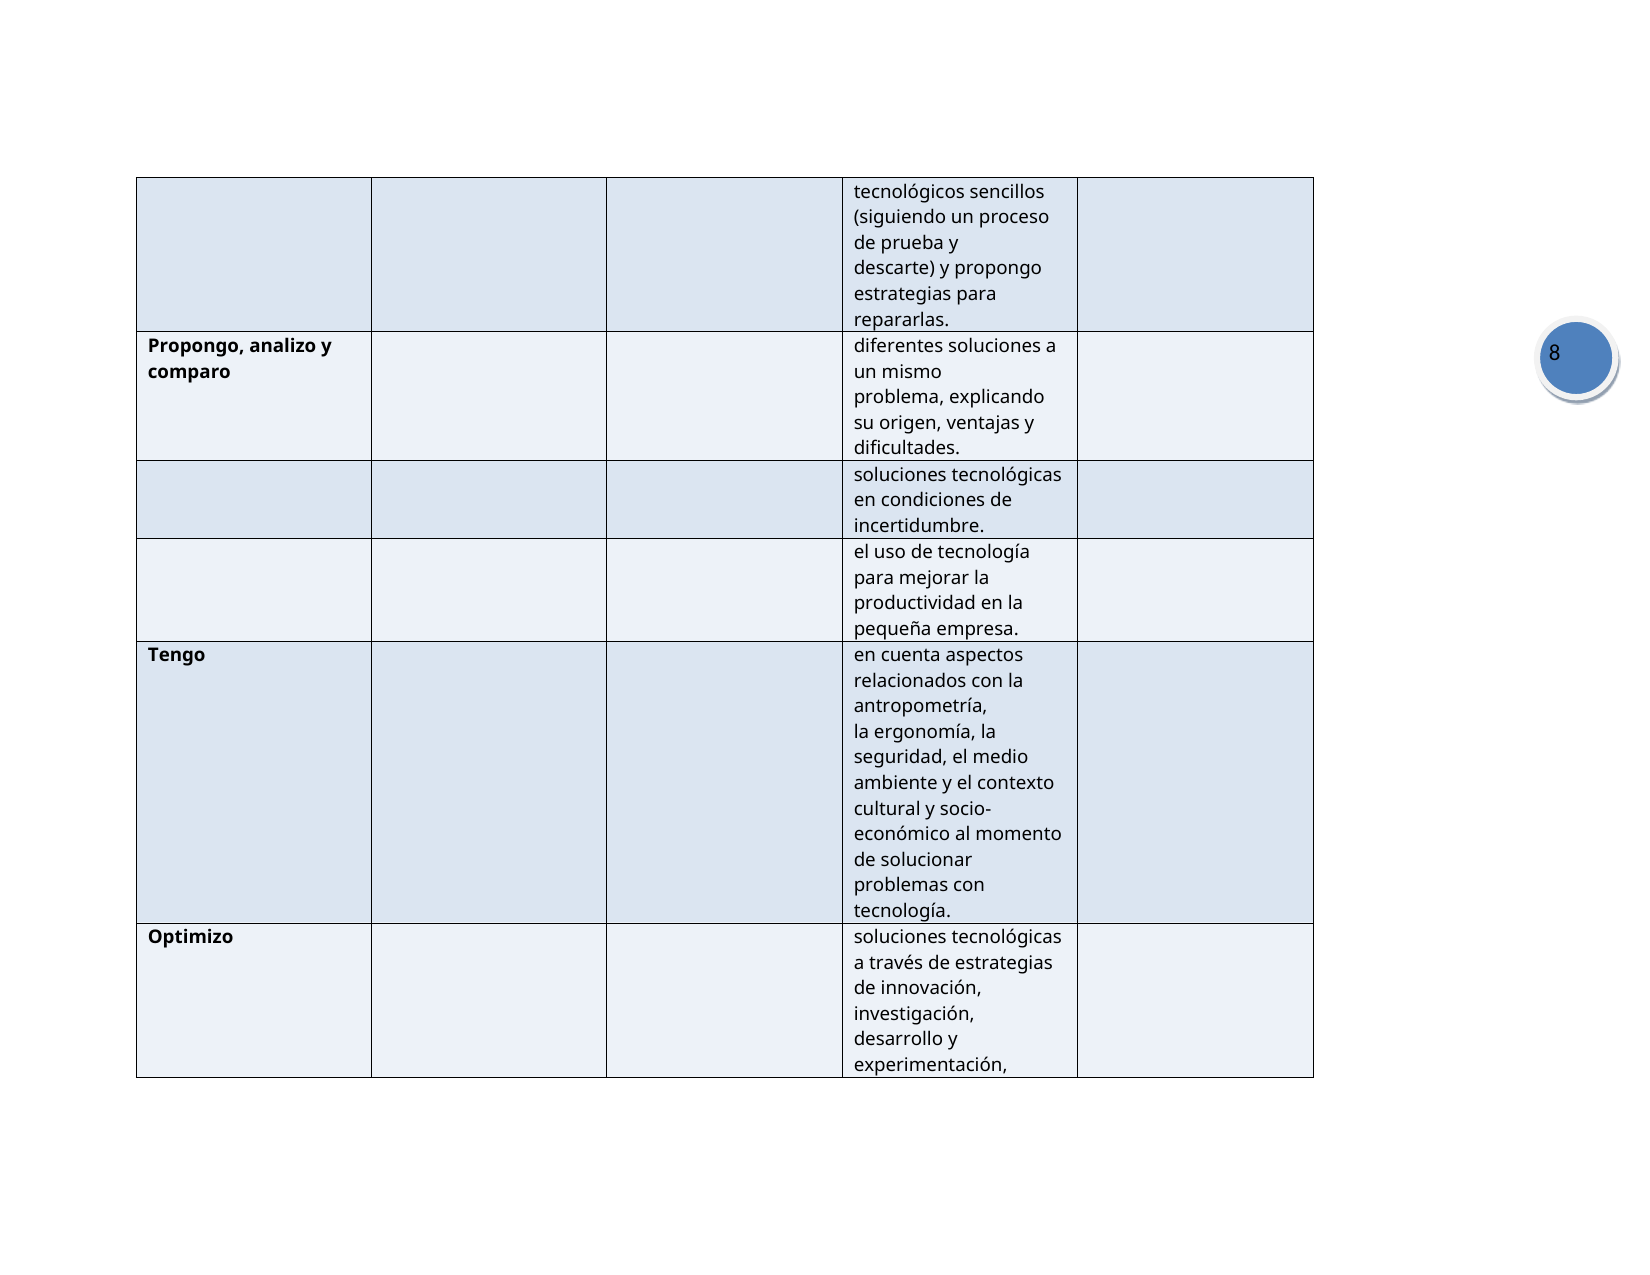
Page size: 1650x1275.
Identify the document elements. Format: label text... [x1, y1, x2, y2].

table_cell [607, 924, 842, 1077]
table_cell diferentes soluciones a un mismo problema, explicando su origen, ventajas y dificultades. [843, 332, 1077, 460]
table_cell Optimizo [137, 924, 371, 1077]
table_cell [607, 332, 842, 460]
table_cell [137, 178, 371, 331]
table_cell [137, 461, 371, 538]
table_cell [372, 642, 606, 922]
table_cell Tengo [137, 642, 371, 922]
table_cell soluciones tecnológicas en condiciones de incertidumbre. [843, 461, 1077, 538]
table_cell [1078, 539, 1313, 641]
table_cell [1078, 332, 1313, 460]
table_cell [607, 539, 842, 641]
table_cell [372, 461, 606, 538]
table_cell el uso de tecnología para mejorar la productividad en la pequeña empresa. [843, 539, 1077, 641]
table_cell en cuenta aspectos relacionados con la antropometría, la ergonomía, la seguridad, el medio ambiente y el contexto cultural y socio-económico al momento de solucionar problemas con tecnología. [843, 642, 1077, 922]
table_cell [607, 642, 842, 922]
table_cell [372, 539, 606, 641]
table_cell [372, 924, 606, 1077]
table_cell [137, 539, 371, 641]
table_cell [1078, 642, 1313, 922]
table_cell [372, 178, 606, 331]
table_cell Propongo, analizo y comparo [137, 332, 371, 460]
table_cell [1078, 178, 1313, 331]
table_cell [1078, 461, 1313, 538]
table_cell [607, 178, 842, 331]
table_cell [843, 924, 1077, 1077]
table_cell [1078, 924, 1313, 1077]
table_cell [843, 178, 1077, 331]
table_cell [607, 461, 842, 538]
table_cell [372, 332, 606, 460]
